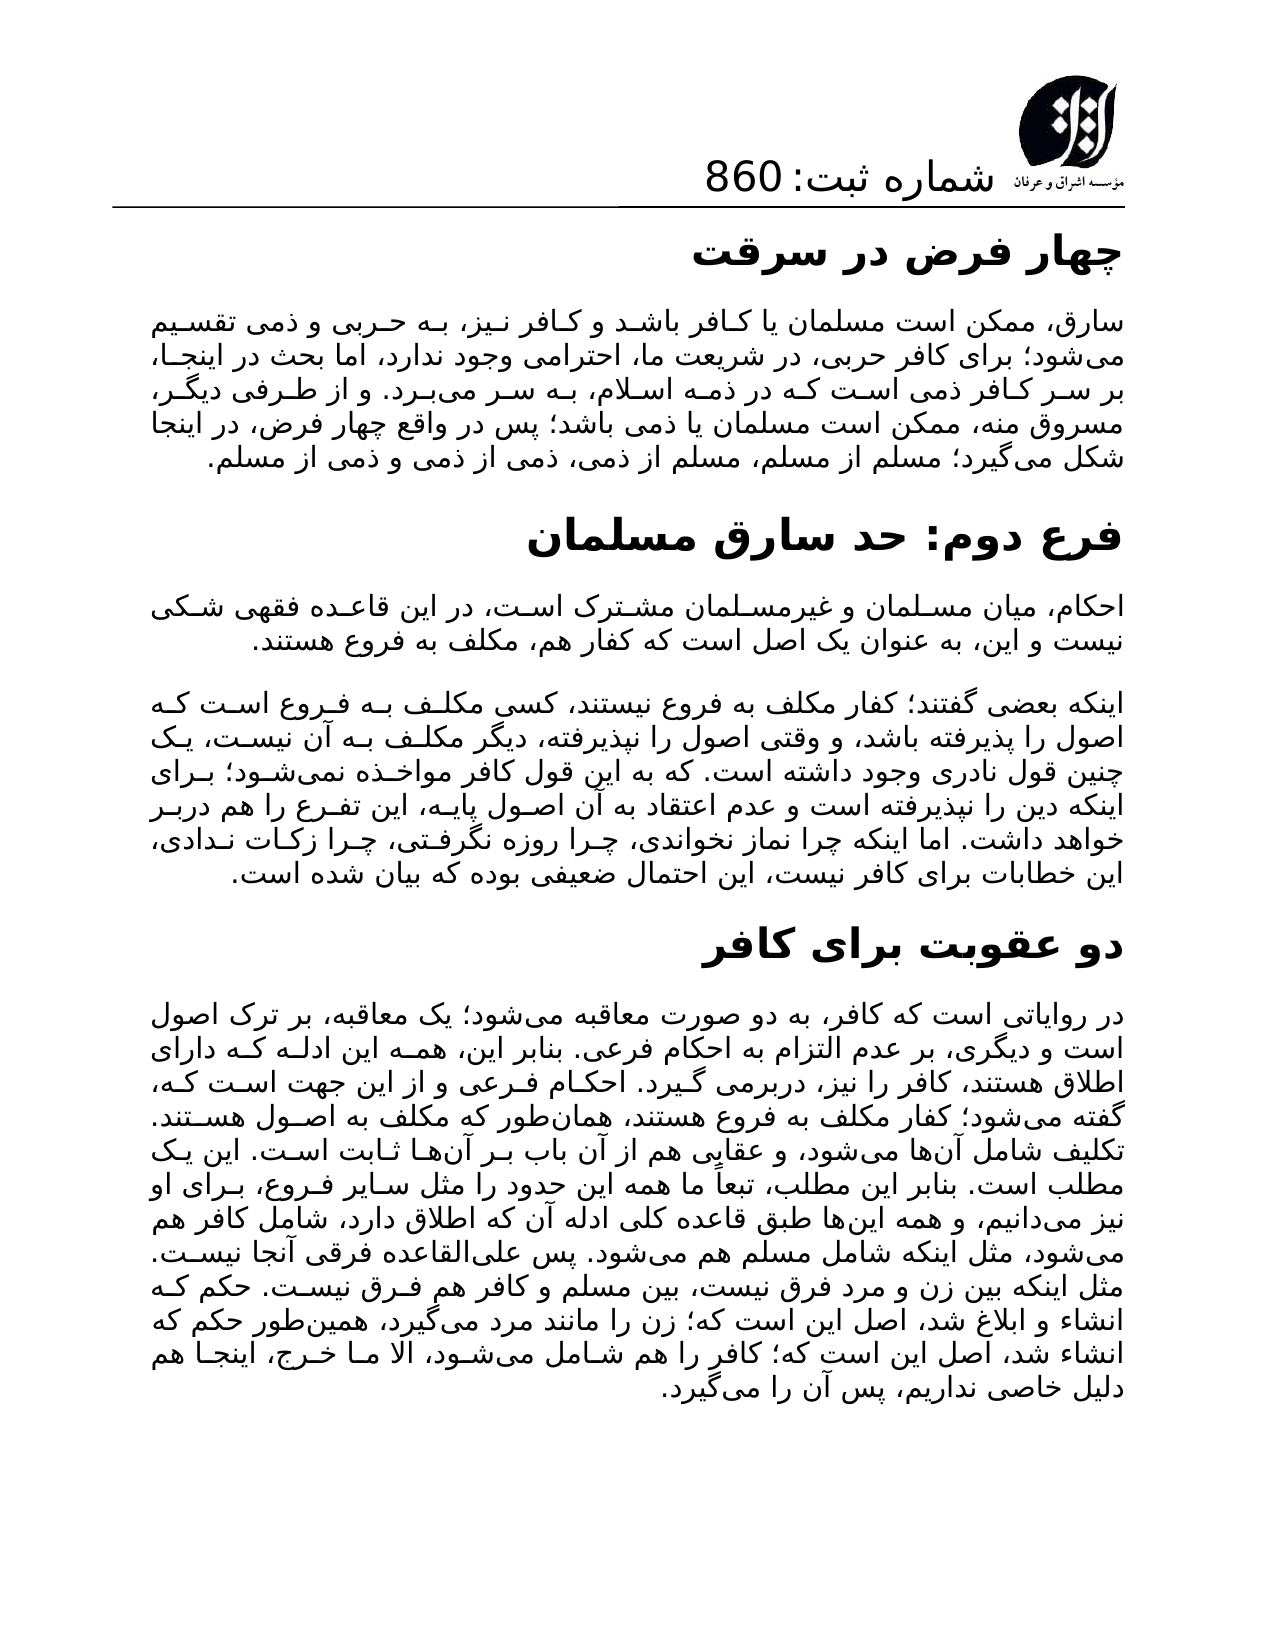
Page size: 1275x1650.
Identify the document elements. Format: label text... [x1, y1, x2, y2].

picture [1010, 75, 1125, 192]
text اینکه بعضی گفتند؛ کفار مکلف به فروع نیستند، کسی مکلف به فروع است که اصول را پذیرفته باشد، و وقتی اصول را نپذیرفته، دیگر مکلف به آن نیست، یک چنین قول نادری وجود داشته است. که به این قول کافر مواخذه نمی‌شود؛ برای اینکه دین را نپذیرفته است و عدم اعتقاد به آن اصول پایه، این تفرع را هم دربر خواهد داشت. اما اینکه چرا نماز نخواندی، چرا روزه نگرفتی، چرا زکات ندادی، این خطابات برای کافر نیست، این احتمال ضعیفی بوده که بیان شده است. [150, 687, 1125, 890]
text در روایاتی است که کافر، به دو صورت معاقبه می‌شود؛ یک معاقبه، بر ترک اصول است و دیگری، بر عدم التزام به احکام فرعی. بنابر این، همه این ادله که دارای اطلاق هستند، کافر را نیز، دربرمی گیرد. احکام فرعی و از این جهت است که، گفته می‌شود؛ کفار مکلف به فروع هستند، همان‌طور که مکلف به اصول هستند. تکلیف شامل آن‌ها می‌شود، و عقابی هم از آن باب بر آن‌ها ثابت است. این یک مطلب است. بنابر این مطلب، تبعاً ما همه این حدود را مثل سایر فروع، برای او نیز می‌دانیم، و همه این‌ها طبق قاعده کلی ادله آن که اطلاق دارد، شامل کافر هم می‌شود، مثل اینکه شامل مسلم هم می‌شود. پس علی‌القاعده فرقی آنجا نیست. مثل اینکه بین زن و مرد فرق نیست، بین مسلم و کافر هم فرق نیست. حکم که انشاء و ابلاغ شد، اصل این است که؛ زن را مانند مرد می‌گیرد، همین‌طور حکم که انشاء شد، اصل این است که؛ کافر را هم شامل می‌شود، الا ما خرج، اینجا هم دلیل خاصی نداریم، پس آن را می‌گیرد. [150, 997, 1125, 1405]
text احکام، میان مسلمان و غیرمسلمان مشترک است، در این قاعده فقهی شکی نیست و این، به عنوان یک اصل است که کفار هم، مکلف به فروع هستند. [150, 589, 1125, 657]
subtitle چهار فرض در سرقت [150, 226, 1125, 275]
subtitle دو عقوبت برای کافر [150, 919, 1125, 968]
subtitle فرع دوم: حد سارق مسلمان [150, 509, 1125, 560]
text سارق، ممکن است مسلمان یا کافر باشد و کافر نیز، به حربی و ذمی تقسیم می‌شود؛ برای کافر حربی، در شریعت ما، احترامی وجود ندارد، اما بحث در اینجا، بر سر کافر ذمی است که در ذمه اسلام، به سر می‌برد. و از طرفی دیگر، مسروق منه، ممکن است مسلمان یا ذمی باشد؛ پس در واقع چهار فرض، در اینجا شکل می‌گیرد؛ مسلم از مسلم، مسلم از ذمی، ذمی از ذمی و ذمی از مسلم. [150, 304, 1125, 474]
